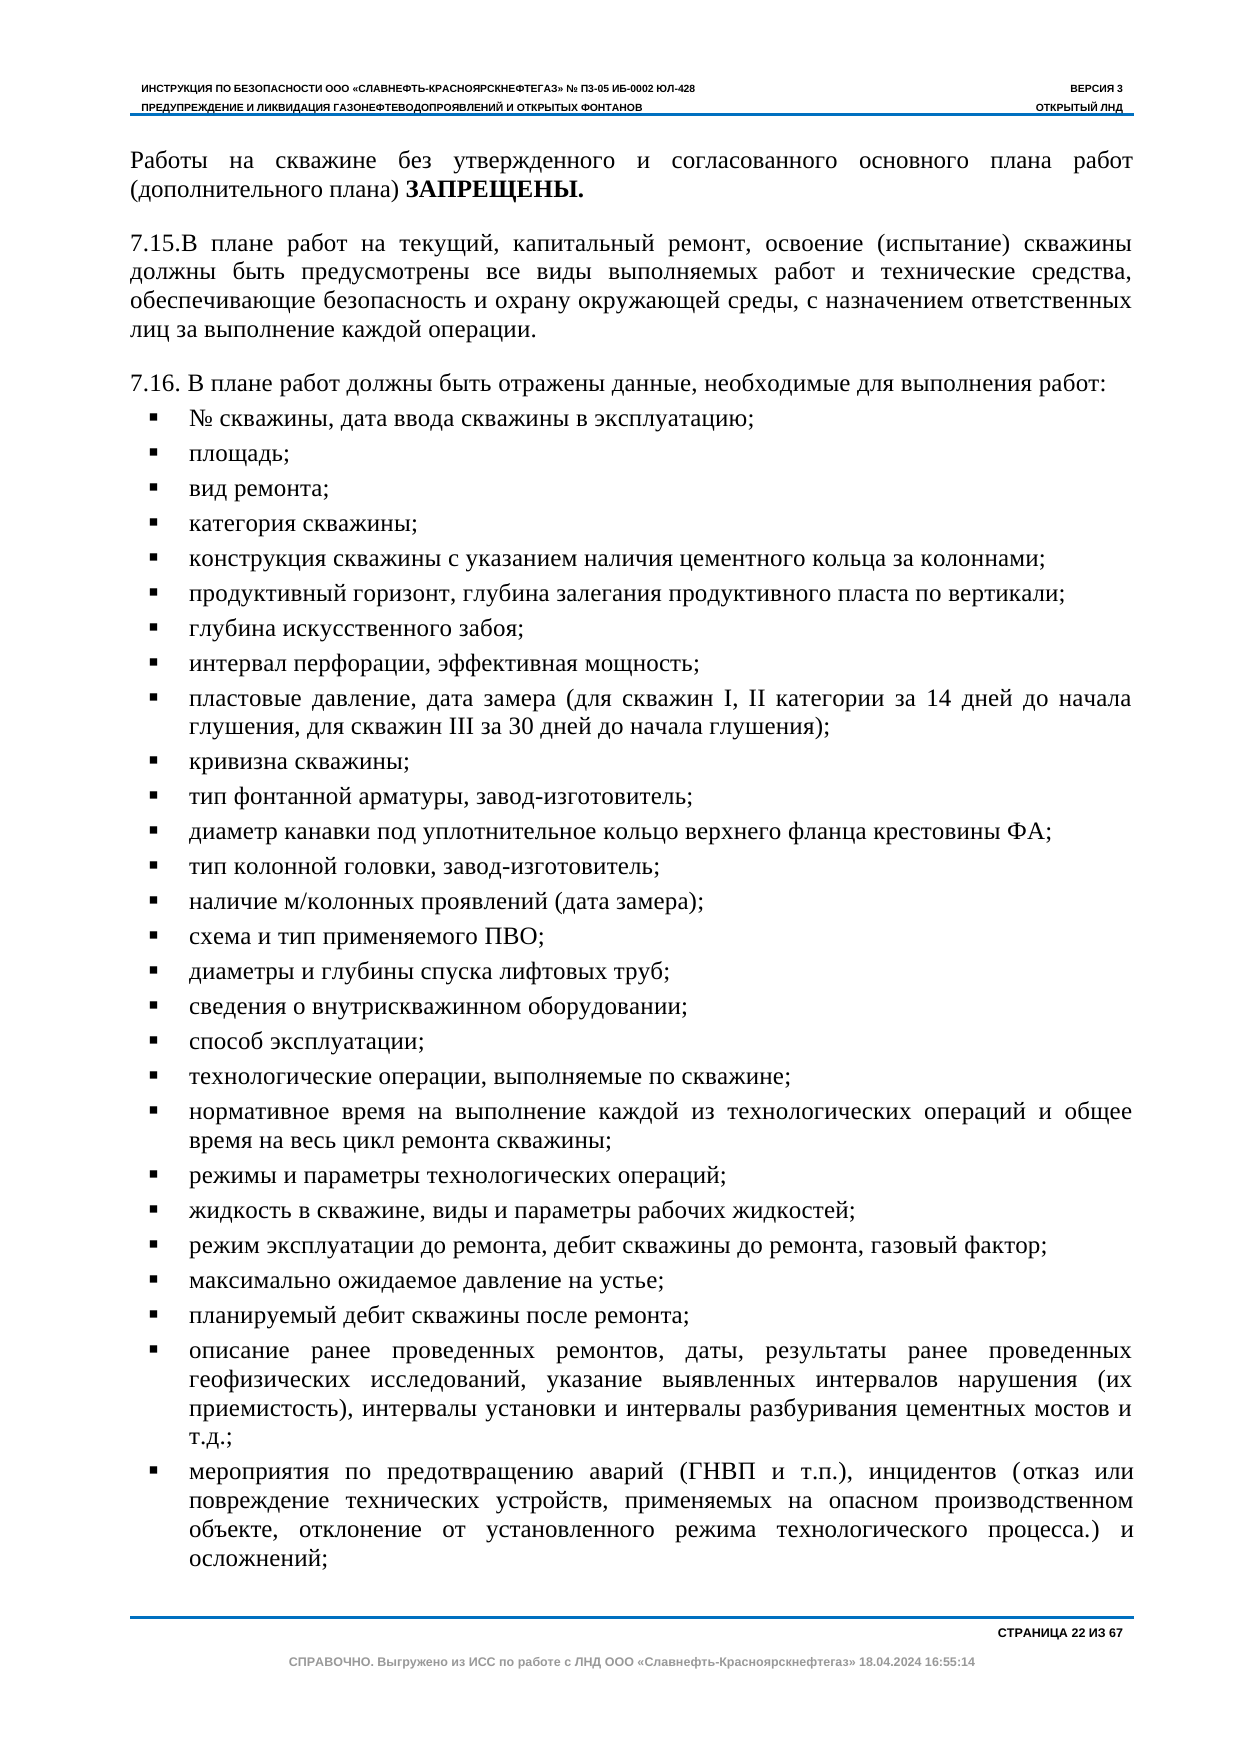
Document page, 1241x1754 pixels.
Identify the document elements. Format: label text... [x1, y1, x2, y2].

list сведения о внутрискважинном оборудовании; [148, 991, 1134, 1020]
list способ эксплуатации; [148, 1026, 1134, 1055]
list тип фонтанной арматуры, завод-изготовитель; [148, 781, 1134, 810]
list нормативное время на выполнение каждой из технологических операций и общее время на весь цикл ремонта скважины; [148, 1096, 1134, 1154]
list жидкость в скважине, виды и параметры рабочих жидкостей; [148, 1195, 1134, 1224]
text Работы на скважине без утвержденного и согласованного основного плана работ (дополнительного плана) ЗАПРЕЩЕНЫ. [130, 145, 1134, 203]
list № скважины, дата ввода скважины в эксплуатацию; [148, 403, 1134, 431]
list режимы и параметры технологических операций; [148, 1160, 1134, 1189]
list диаметр канавки под уплотнительное кольцо верхнего фланца крестовины ФА; [148, 816, 1134, 845]
list наличие м/колонных проявлений (дата замера); [148, 886, 1134, 915]
text 7.16. В плане работ должны быть отражены данные, необходимые для выполнения работ: [130, 368, 1134, 396]
list конструкция скважины с указанием наличия цементного кольца за колоннами; [148, 543, 1134, 571]
list режим эксплуатации до ремонта, дебит скважины до ремонта, газовый фактор; [148, 1230, 1134, 1259]
list категория скважины; [148, 508, 1134, 536]
list вид ремонта; [148, 473, 1134, 501]
list технологические операции, выполняемые по скважине; [148, 1061, 1134, 1090]
text 7.15.В плане работ на текущий, капитальный ремонт, освоение (испытание) скважины должны быть предусмотрены все виды выполняемых работ и технические средства, обеспечивающие безопасность и охрану окружающей среды, с назначением ответственных лиц за выполнение каждой операции. [130, 228, 1134, 343]
list мероприятия по предотвращению аварий (ГНВП и т.п.), инцидентов (отказ или повреждение технических устройств, применяемых на опасном производственном объекте, отклонение от установленного режима технологического процесса.) и осложнений; [148, 1456, 1134, 1571]
list интервал перфорации, эффективная мощность; [148, 648, 1134, 676]
list пластовые давление, дата замера (для скважин I, II категории за 14 дней до начала глушения, для скважин III за 30 дней до начала глушения); [148, 683, 1134, 740]
list глубина искусственного забоя; [148, 613, 1134, 641]
list тип колонной головки, завод-изготовитель; [148, 851, 1134, 880]
list диаметры и глубины спуска лифтовых труб; [148, 956, 1134, 985]
list продуктивный горизонт, глубина залегания продуктивного пласта по вертикали; [148, 578, 1134, 606]
list максимально ожидаемое давление на устье; [148, 1265, 1134, 1294]
list кривизна скважины; [148, 746, 1134, 775]
list описание ранее проведенных ремонтов, даты, результаты ранее проведенных геофизических исследований, указание выявленных интервалов нарушения (их приемистость), интервалы установки и интервалы разбуривания цементных мостов и т.д.; [148, 1335, 1134, 1450]
list планируемый дебит скважины после ремонта; [148, 1300, 1134, 1329]
list схема и тип применяемого ПВО; [148, 921, 1134, 950]
list площадь; [148, 438, 1134, 466]
